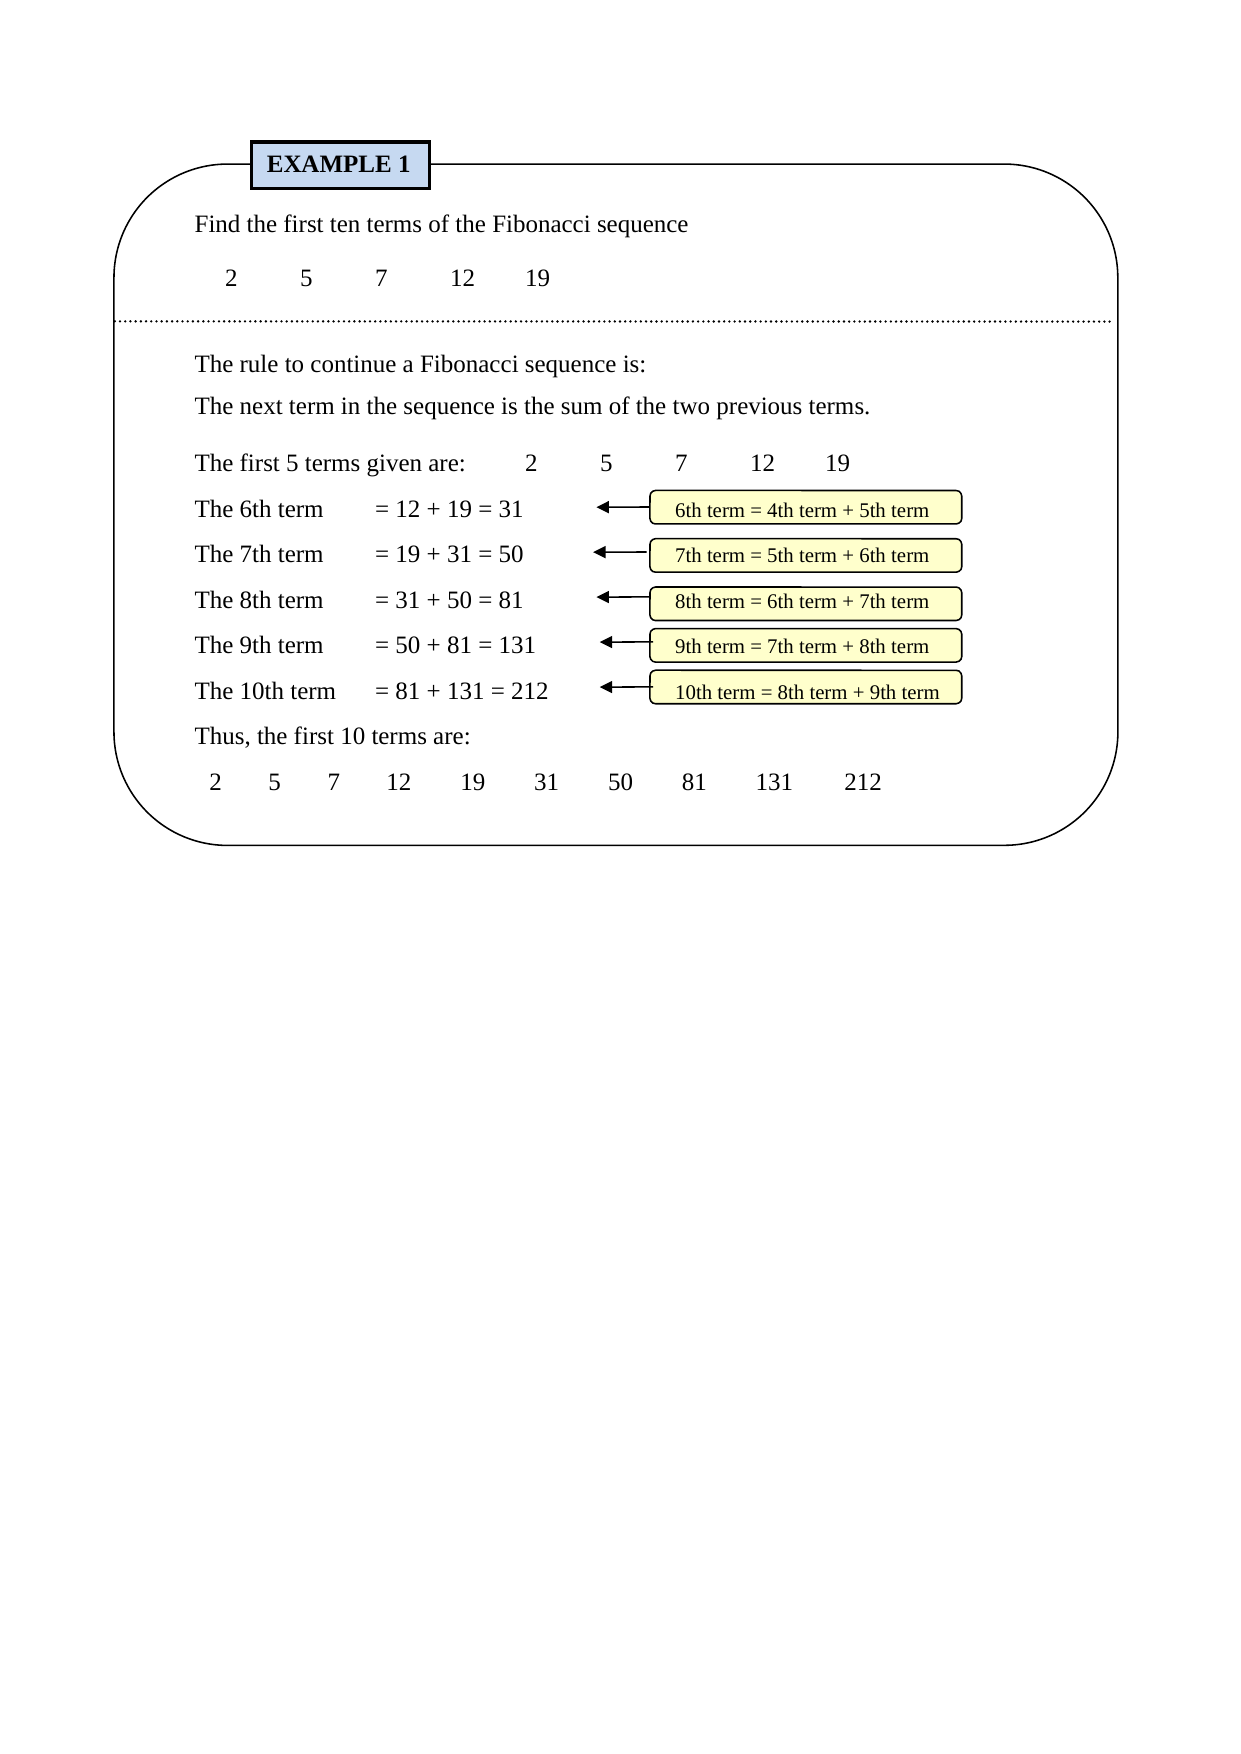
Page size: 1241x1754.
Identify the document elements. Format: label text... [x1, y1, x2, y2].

text The 9th term = 50 + 81 = 131 9th term = 7th term + 8th term [150, 630, 1092, 659]
text The first 5 terms given are: 2 5 7 12 19 [150, 448, 1092, 477]
text The 8th term = 31 + 50 = 81 8th term = 6th term + 7th term [150, 585, 1092, 613]
text The 10th term = 81 + 131 = 212 10th term = 8th term + 9th term [150, 676, 1092, 704]
text The rule to continue a Fibonacci sequence is: [150, 349, 1092, 378]
text 2 5 7 12 19 [150, 263, 1092, 291]
text Find the first ten terms of the Fibonacci sequence [150, 209, 1092, 237]
text The next term in the sequence is the sum of the two previous terms. [150, 391, 1092, 419]
text The 6th term = 12 + 19 = 31 6th term = 4th term + 5th term [150, 494, 1092, 522]
text 2 5 7 12 19 31 50 81 131 212 [150, 767, 1092, 796]
text Thus, the first 10 terms are: [150, 721, 1092, 750]
text The 7th term = 19 + 31 = 50 7th term = 5th term + 6th term [150, 539, 1092, 568]
